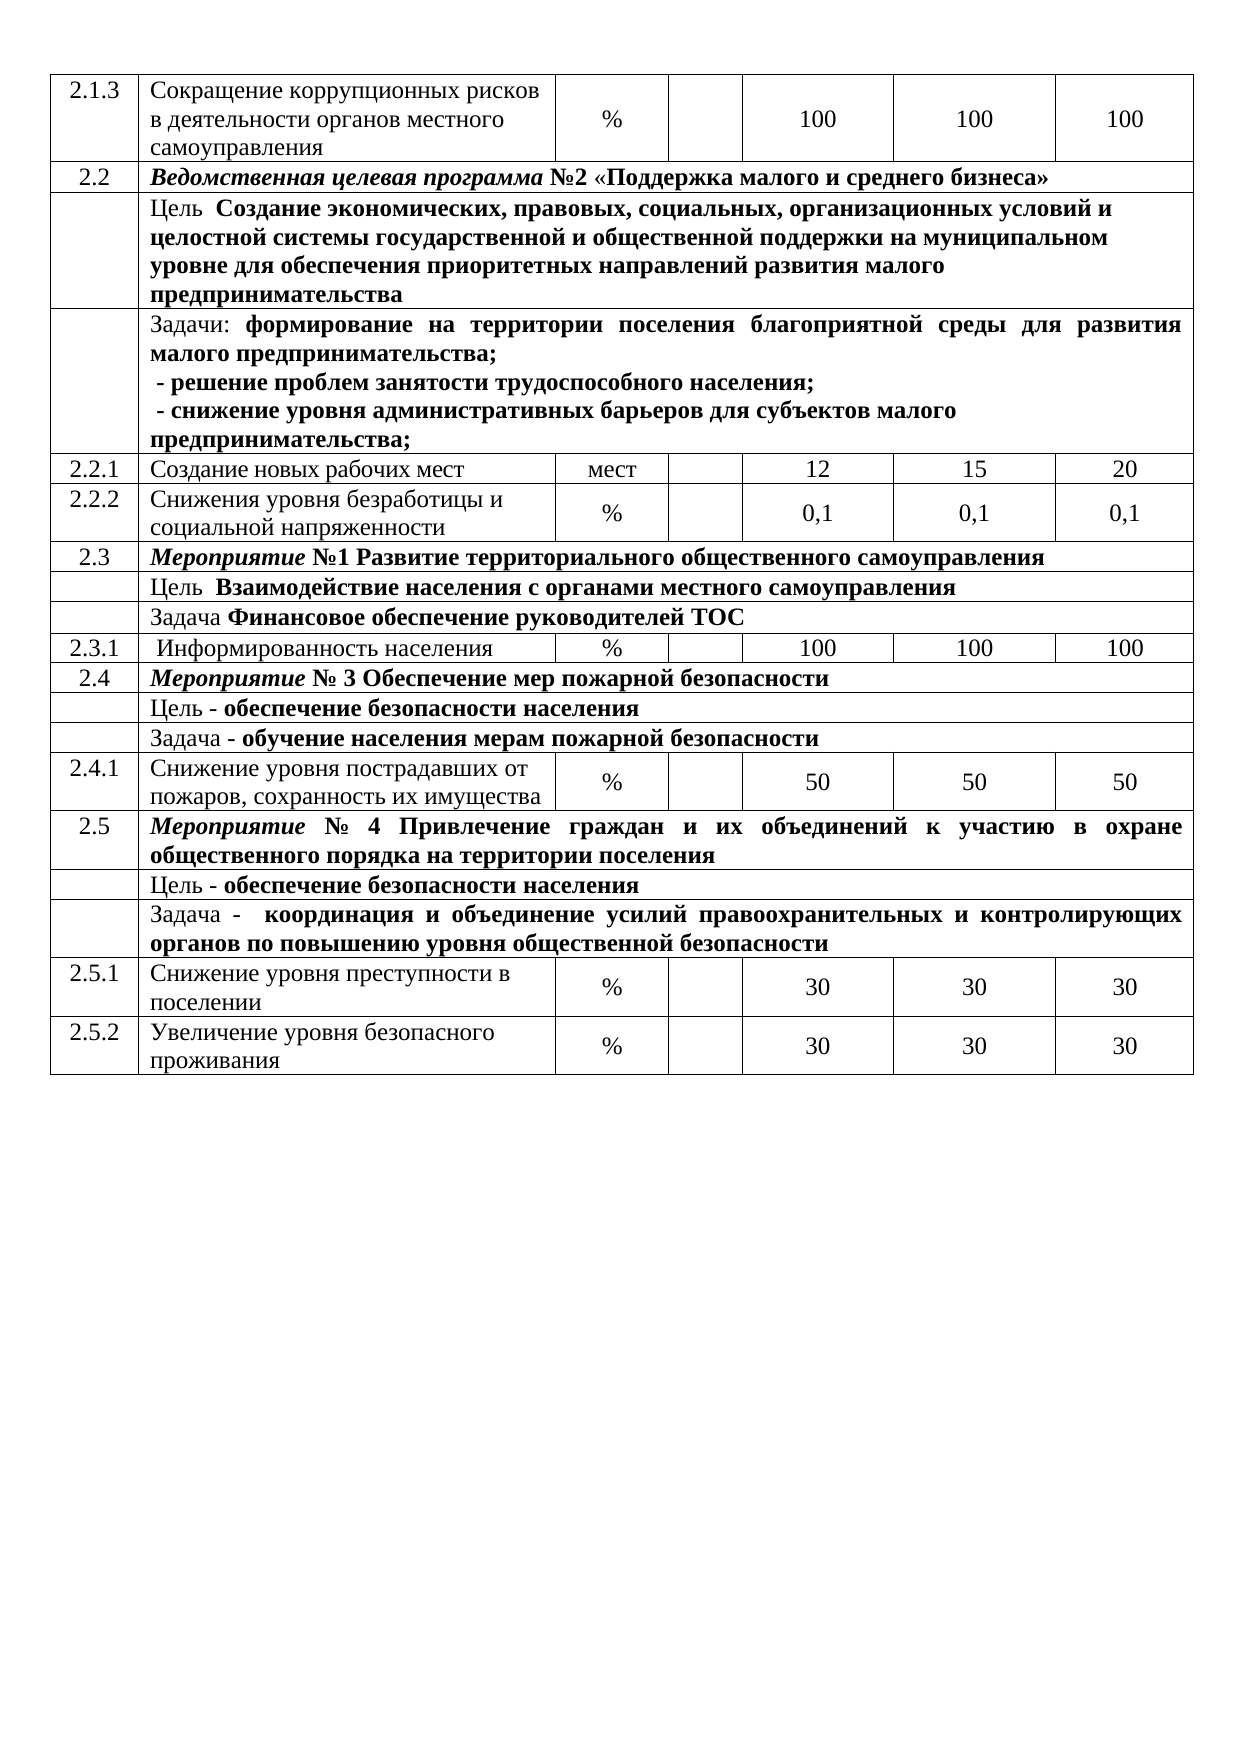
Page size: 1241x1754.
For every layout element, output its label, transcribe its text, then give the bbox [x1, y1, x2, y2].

table_cell [669, 634, 742, 662]
table_cell [669, 753, 742, 810]
table_cell % [556, 484, 668, 541]
table_cell % [556, 753, 668, 810]
table_cell Цель - обеспечение безопасности населения [139, 693, 1193, 722]
table_cell [51, 602, 138, 632]
table_cell [51, 900, 138, 957]
table_cell 30 [743, 958, 893, 1016]
table_cell 2.2 [51, 162, 138, 192]
table_cell [51, 309, 138, 453]
table_cell % [556, 958, 668, 1016]
table_cell 0,1 [743, 484, 893, 541]
table_cell 100 [743, 634, 893, 662]
table_cell Мероприятие № 3 Обеспечение мер пожарной безопасности [139, 663, 1193, 692]
table_cell 30 [894, 1017, 1055, 1074]
table_cell Снижение уровня преступности в поселении [139, 958, 555, 1016]
table_cell Мероприятие №1 Развитие территориального общественного самоуправления [139, 542, 1193, 571]
table_cell 2.5.1 [51, 958, 138, 1016]
table_cell [51, 723, 138, 752]
table_cell Цель Создание экономических, правовых, социальных, организационных условий и целостной системы государственной и общественной поддержки на муниципальном уровне для обеспечения приоритетных направлений развития малого предпринимательства [139, 193, 1193, 308]
table_cell Информированность населения [139, 634, 555, 662]
table_cell 100 [743, 75, 893, 161]
table_cell % [556, 634, 668, 662]
table_cell Создание новых рабочих мест [139, 454, 555, 483]
table_cell 2.4.1 [51, 753, 138, 810]
table_cell Задачи: формирование на территории поселения благоприятной среды для развития малого предпринимательства; - решение проблем занятости трудоспособного населения; - снижение уровня административных барьеров для субъектов малого предпринимательства; [139, 309, 1193, 453]
table_cell Снижение уровня пострадавших от пожаров, сохранность их имущества [139, 753, 555, 810]
table_cell Задача - обучение населения мерам пожарной безопасности [139, 723, 1193, 752]
table_cell мест [556, 454, 668, 483]
table_cell Снижения уровня безработицы и социальной напряженности [139, 484, 555, 541]
table_cell 15 [894, 454, 1055, 483]
table_cell Задача - координация и объединение усилий правоохранительных и контролирующих органов по повышению уровня общественной безопасности [139, 900, 1193, 957]
table_cell 12 [743, 454, 893, 483]
table_cell 0,1 [894, 484, 1055, 541]
table_cell % [556, 1017, 668, 1074]
table_cell 50 [743, 753, 893, 810]
table_cell 2.3 [51, 542, 138, 571]
table_cell 100 [894, 75, 1055, 161]
table_cell [51, 193, 138, 308]
table_cell Задача Финансовое обеспечение руководителей ТОС [139, 602, 1193, 632]
table_cell Увеличение уровня безопасного проживания [139, 1017, 555, 1074]
table_cell 100 [1056, 75, 1193, 161]
table_cell 2.3.1 [51, 634, 138, 662]
table_cell Ведомственная целевая программа №2 «Поддержка малого и среднего бизнеса» [139, 162, 1193, 192]
table_cell 30 [1056, 958, 1193, 1016]
table_cell 2.4 [51, 663, 138, 692]
table_cell Цель Взаимодействие населения с органами местного самоуправления [139, 572, 1193, 601]
table_cell 30 [894, 958, 1055, 1016]
table_cell [669, 958, 742, 1016]
table_cell 100 [894, 634, 1055, 662]
table_cell 0,1 [1056, 484, 1193, 541]
table_cell 100 [1056, 634, 1193, 662]
table_cell 2.2.2 [51, 484, 138, 541]
table_cell 30 [743, 1017, 893, 1074]
table_cell 30 [1056, 1017, 1193, 1074]
table_cell [669, 1017, 742, 1074]
table_cell 20 [1056, 454, 1193, 483]
table_cell [669, 454, 742, 483]
table_cell [669, 484, 742, 541]
table_cell 2.1.3 [51, 75, 138, 161]
table_cell 2.5.2 [51, 1017, 138, 1074]
table_cell [51, 870, 138, 898]
table_cell Цель - обеспечение безопасности населения [139, 870, 1193, 898]
table_cell [51, 572, 138, 601]
table_cell 2.2.1 [51, 454, 138, 483]
table_cell [669, 75, 742, 161]
table_cell Мероприятие № 4 Привлечение граждан и их объединений к участию в охране общественного порядка на территории поселения [139, 811, 1193, 869]
table_cell [51, 693, 138, 722]
table_cell 50 [1056, 753, 1193, 810]
table_cell Сокращение коррупционных рисков в деятельности органов местного самоуправления [139, 75, 555, 161]
table_cell 2.5 [51, 811, 138, 869]
table_cell % [556, 75, 668, 161]
table_cell 50 [894, 753, 1055, 810]
